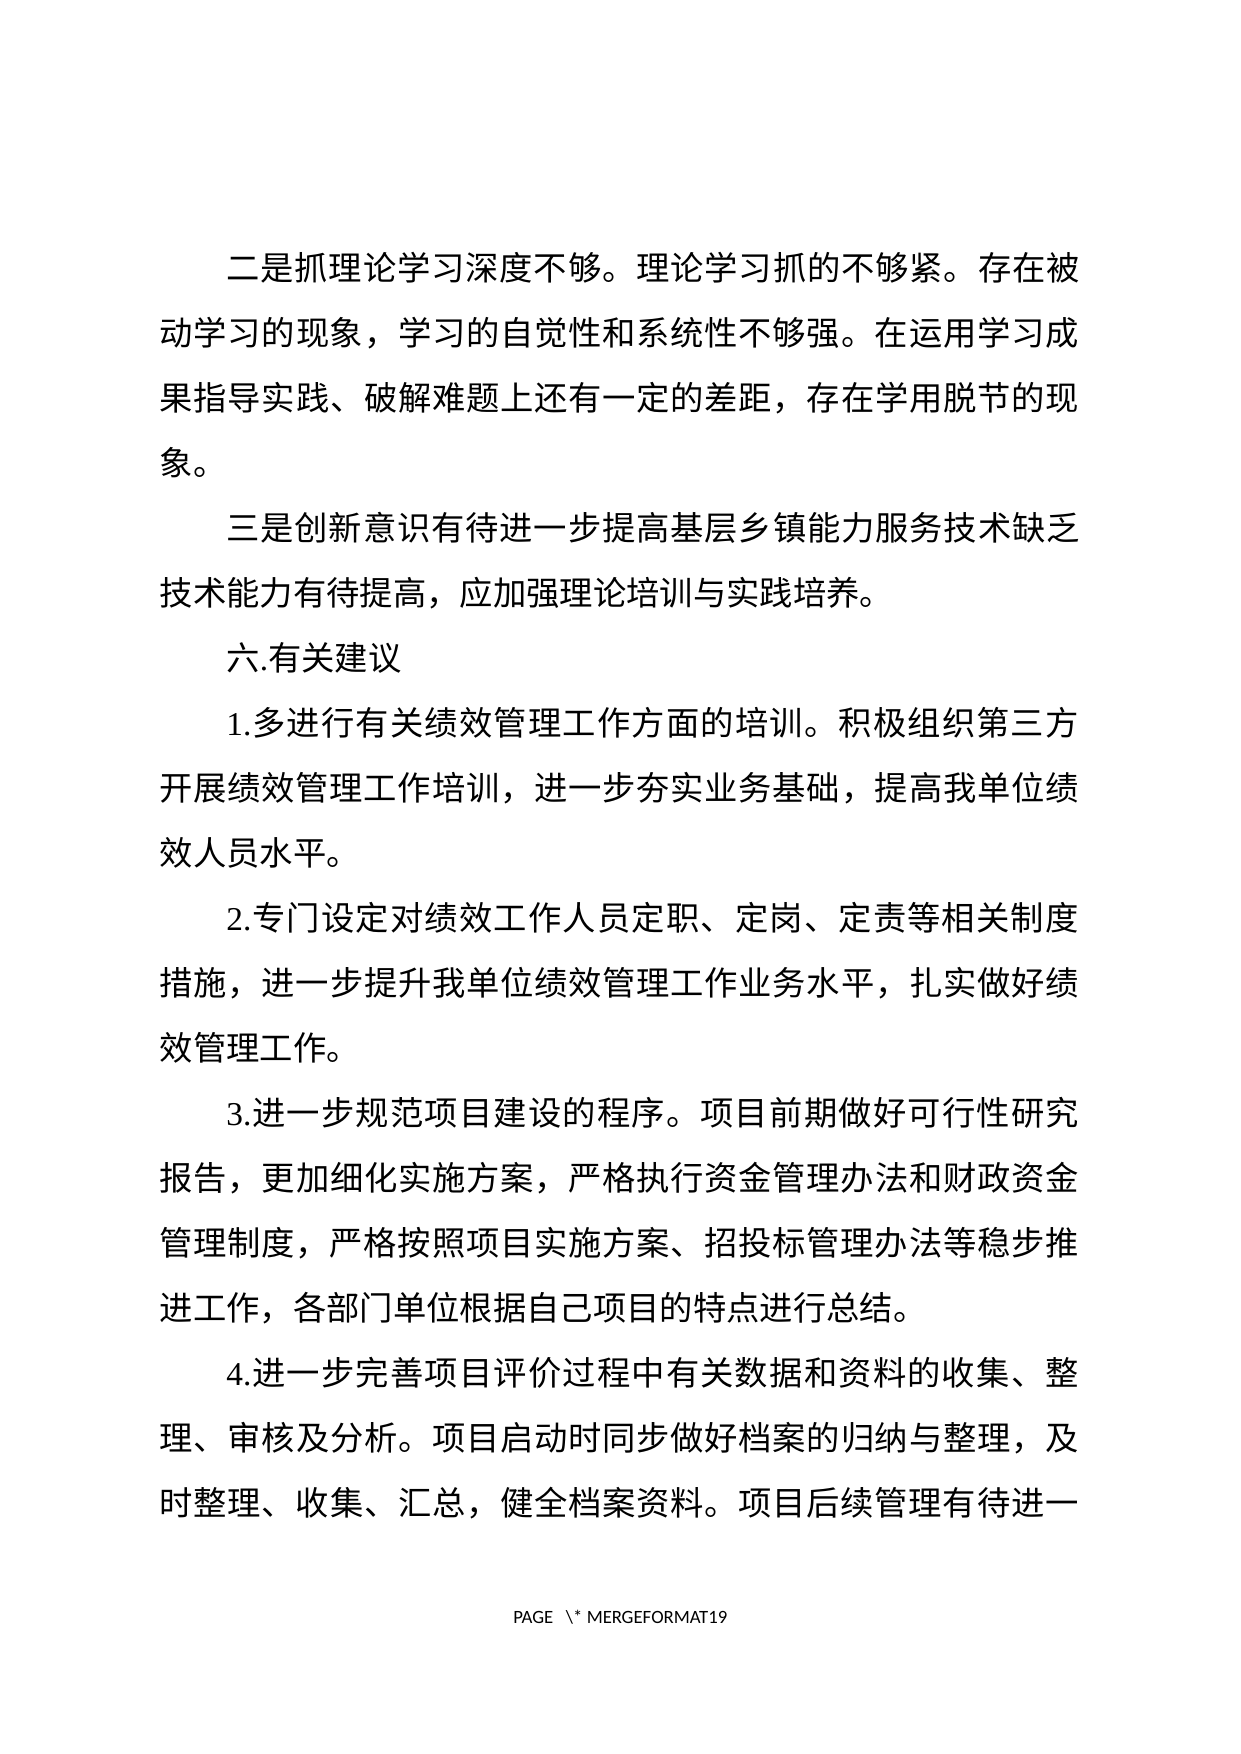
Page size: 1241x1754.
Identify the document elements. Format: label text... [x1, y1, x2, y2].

text 1.多进行有关绩效管理工作方面的培训。积极组织第三方开展绩效管理工作培训，进一步夯实业务基础，提高我单位绩效人员水平。 [159, 688, 1081, 883]
text 三是创新意识有待进一步提高基层乡镇能力服务技术缺乏，技术能力有待提高，应加强理论培训与实践培养。 [159, 493, 1081, 623]
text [159, 1338, 1081, 1533]
text 二是抓理论学习深度不够。理论学习抓的不够紧。存在被动学习的现象，学习的自觉性和系统性不够强。在运用学习成果指导实践、破解难题上还有一定的差距，存在学用脱节的现象。 [159, 233, 1081, 493]
text 六.有关建议 [159, 623, 1081, 688]
text 3.进一步规范项目建设的程序。项目前期做好可行性研究报告，更加细化实施方案，严格执行资金管理办法和财政资金管理制度，严格按照项目实施方案、招投标管理办法等稳步推进工作，各部门单位根据自己项目的特点进行总结。 [159, 1078, 1081, 1338]
text 2.专门设定对绩效工作人员定职、定岗、定责等相关制度措施，进一步提升我单位绩效管理工作业务水平，扎实做好绩效管理工作。 [159, 883, 1081, 1078]
